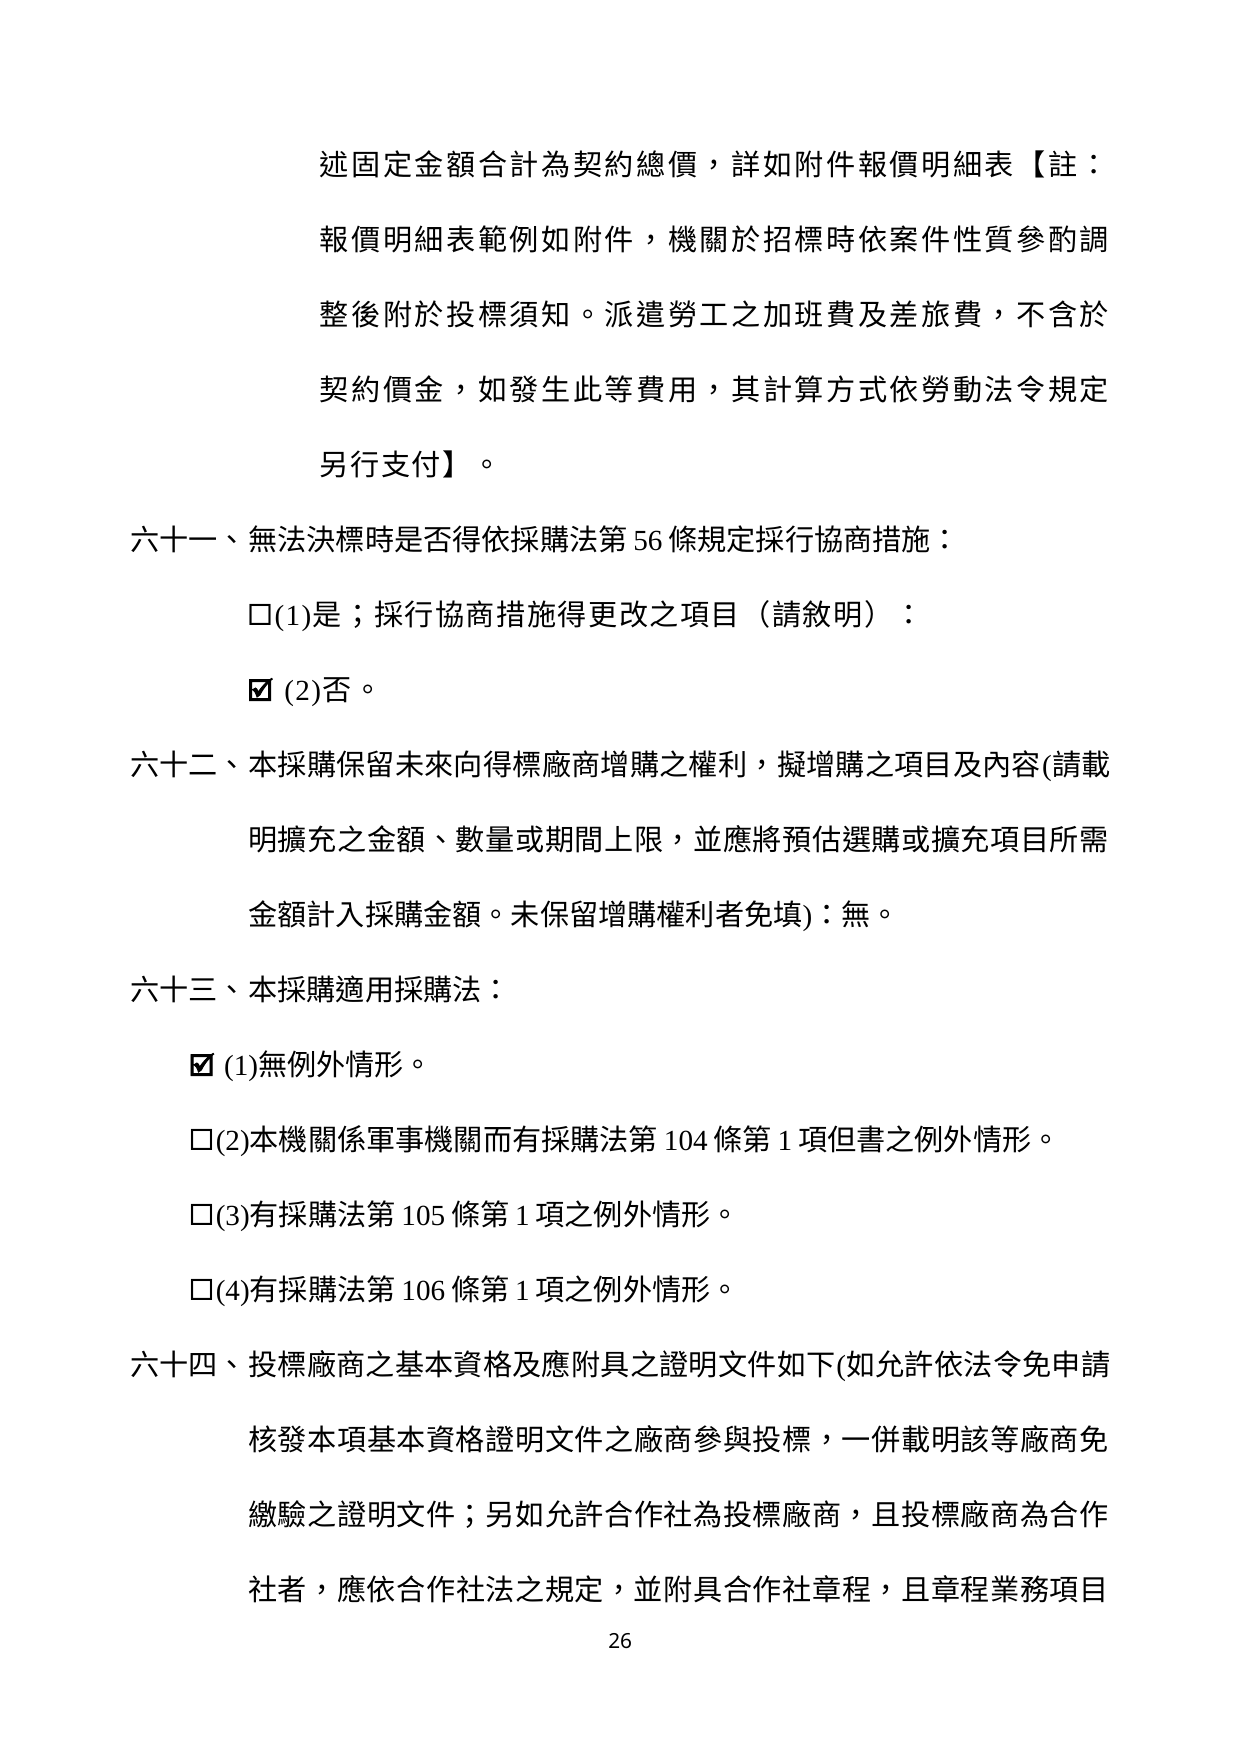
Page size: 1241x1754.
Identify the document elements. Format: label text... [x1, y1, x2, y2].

text (2)本機關係軍事機關而有採購法第104條第1項但書之例外情形。 [130, 1100, 1110, 1175]
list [130, 1325, 1110, 1625]
text (1)無例外情形。 [130, 1025, 1110, 1100]
text (4)有採購法第106條第1項之例外情形。 [130, 1250, 1110, 1325]
text (2)否。 [247, 650, 1110, 725]
text (1)是；採行協商措施得更改之項目（請敘明）： [247, 575, 1110, 650]
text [247, 125, 1110, 500]
list 本採購保留未來向得標廠商增購之權利，擬增購之項目及內容(請載明擴充之金額、數量或期間上限，並應將預估選購或擴充項目所需金額計入採購金額。未保留增購權利者免填)：無。 [130, 725, 1110, 950]
list 本採購適用採購法： [130, 950, 1110, 1025]
text (3)有採購法第105條第1項之例外情形。 [130, 1175, 1110, 1250]
list 無法決標時是否得依採購法第56條規定採行協商措施： [130, 500, 1110, 575]
